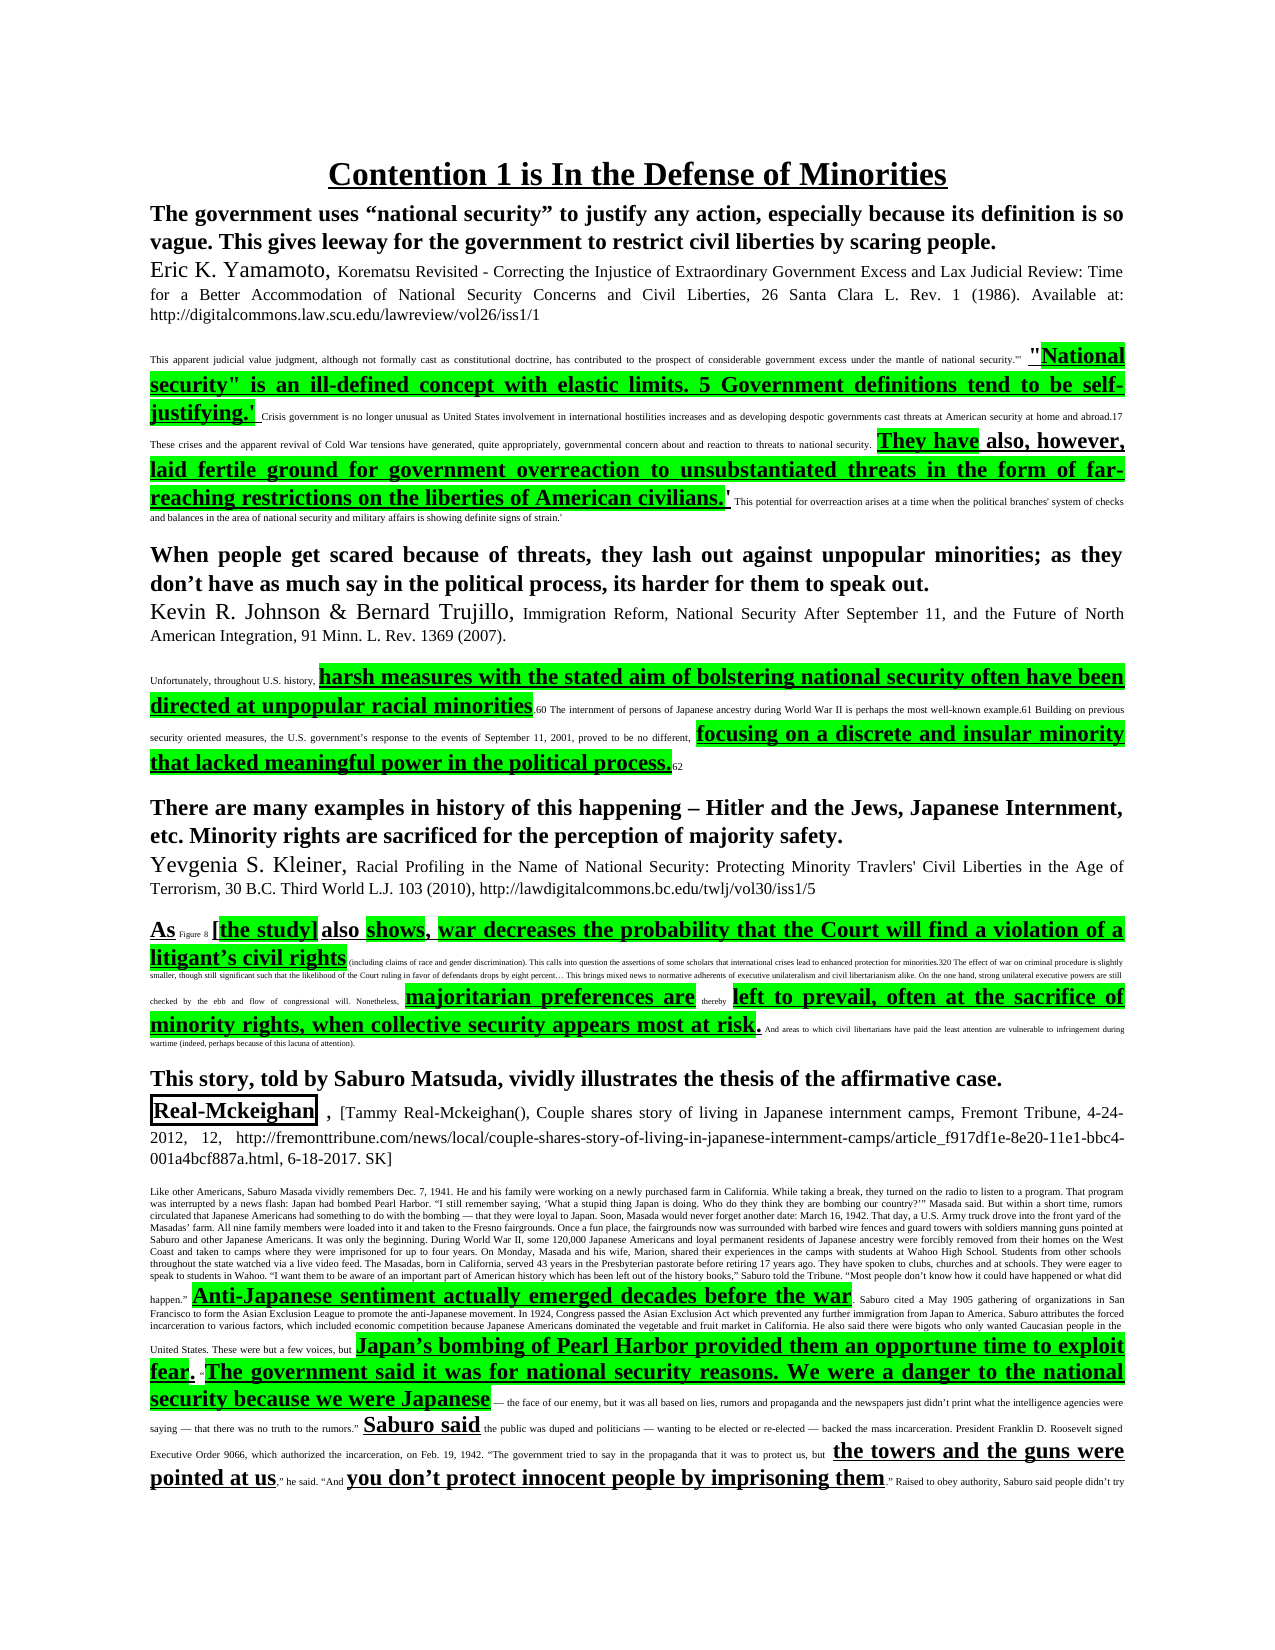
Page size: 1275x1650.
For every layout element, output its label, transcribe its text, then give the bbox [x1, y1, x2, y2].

subtitle This story, told by Saburo Matsuda, vividly illustrates the thesis of the affirmative case. [150, 1065, 1125, 1092]
subtitle When people get scared because of threats, they lash out against unpopular minorities; as they don’t have as much say in the political process, its harder for them to speak out. [150, 541, 1125, 596]
subtitle Contention 1 is In the Defense of Minorities [150, 154, 1125, 192]
text Unfortunately, throughout U.S. history, harsh measures with the stated aim of bolstering national security often have been directed at unpopular racial minorities.60 The internment of persons of Japanese ancestry during World War II is perhaps the most well-known example.61 Building on previous security oriented measures, the U.S. government’s response to the events of September 11, 2001, proved to be no different, focusing on a discrete and insular minority that lacked meaningful power in the political process.62 [150, 663, 1125, 775]
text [150, 1186, 1125, 1385]
text Eric K. Yamamoto, Korematsu Revisited - Correcting the Injustice of Extraordinary Government Excess and Lax Judicial Review: Time for a Better Accommodation of National Security Concerns and Civil Liberties, 26 Santa Clara L. Rev. 1 (1986). Available at: http://digitalcommons.law.scu.edu/lawreview/vol26/iss1/1 [150, 257, 1125, 324]
subtitle There are many examples in history of this happening – Hitler and the Jews, Japanese Internment, etc. Minority rights are sacrificed for the perception of majority safety. [150, 794, 1125, 848]
text Kevin R. Johnson & Bernard Trujillo, Immigration Reform, National Security After September 11, and the Future of North American Integration, 91 Minn. L. Rev. 1369 (2007). [150, 598, 1125, 645]
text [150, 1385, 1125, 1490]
text As Figure 8 [the study] also shows, war decreases the probability that the Court will find a violation of a litigant’s civil rights (including claims of race and gender discrimination). This calls into question the assertions of some scholars that international crises lead to enhanced protection for minorities.320 The effect of war on criminal procedure is slightly smaller, though still significant such that the likelihood of the Court ruling in favor of defendants drops by eight percent… This brings mixed news to normative adherents of executive unilateralism and civil libertarianism alike. On the one hand, strong unilateral executive powers are still checked by the ebb and flow of congressional will. Nonetheless, majoritarian preferences are thereby left to prevail, often at the sacrifice of minority rights, when collective security appears most at risk. And areas to which civil libertarians have paid the least attention are vulnerable to infringement during wartime (indeed, perhaps because of this lacuna of attention). [150, 916, 1125, 1048]
text Yevgenia S. Kleiner, Racial Profiling in the Name of National Security: Protecting Minority Travlers' Civil Liberties in the Age of Terrorism, 30 B.C. Third World L.J. 103 (2010), http://lawdigitalcommons.bc.edu/twlj/vol30/iss1/5 [150, 851, 1125, 898]
text Real-Mckeighan , [Tammy Real-Mckeighan(), Couple shares story of living in Japanese internment camps, Fremont Tribune, 4-24-2012, 12, http://fremonttribune.com/news/local/couple-shares-story-of-living-in-japanese-internment-camps/article_f917df1e-8e20-11e1-bbc4-001a4bcf887a.html, 6-18-2017. SK] [150, 1094, 1125, 1168]
subtitle The government uses “national security” to justify any action, especially because its definition is so vague. This gives leeway for the government to restrict civil liberties by scaring people. [150, 200, 1125, 254]
